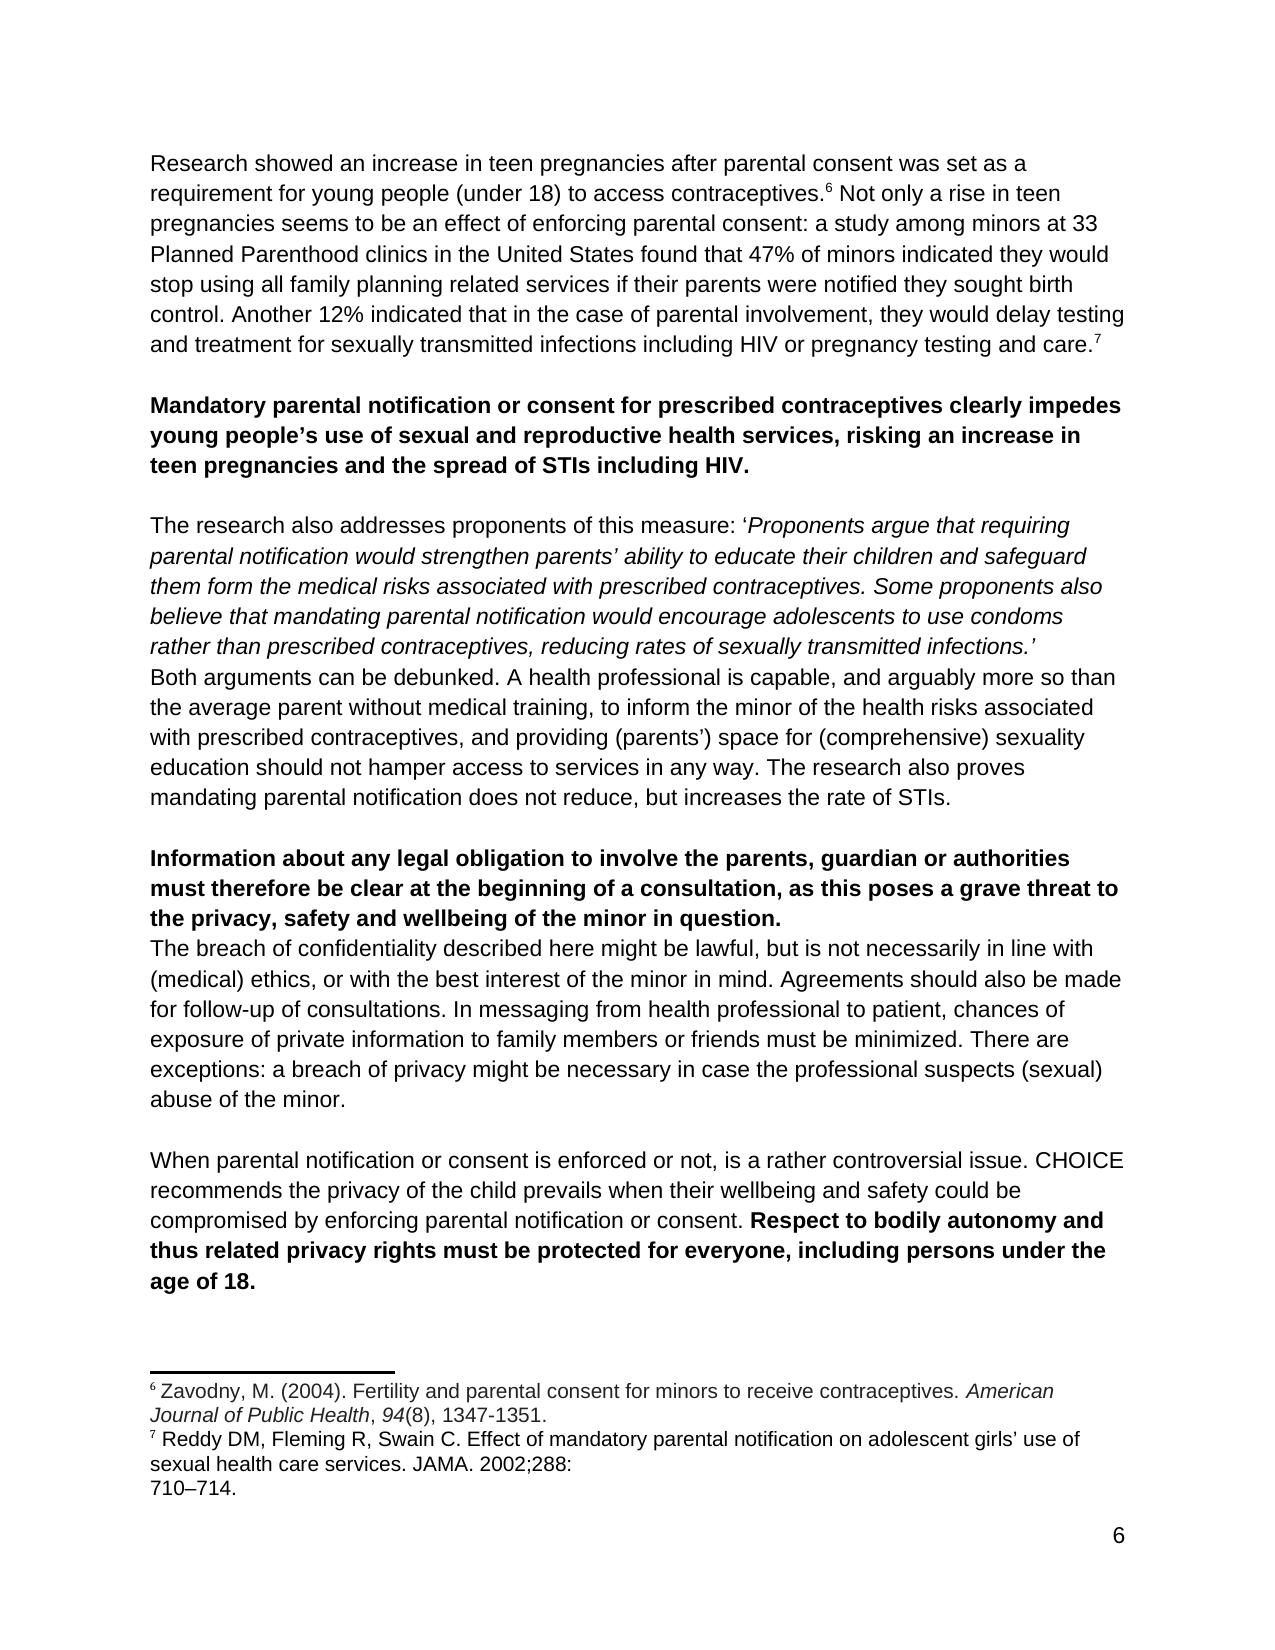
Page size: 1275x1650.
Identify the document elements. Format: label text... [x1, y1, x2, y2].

text When parental notification or consent is enforced or not, is a rather controversial issue. CHOICE recommends the privacy of the child prevails when their wellbeing and safety could be compromised by enforcing parental notification or consent. Respect to bodily autonomy and thus related privacy rights must be protected for everyone, including persons under the age of 18. [150, 1147, 1125, 1294]
text The breach of confidentiality described here might be lawful, but is not necessarily in line with (medical) ethics, or with the best interest of the minor in mind. Agreements should also be made for follow-up of consultations. In messaging from health professional to patient, chances of exposure of private information to family members or friends must be minimized. There are exceptions: a breach of privacy might be necessary in case the professional suspects (sexual) abuse of the minor. [150, 935, 1125, 1113]
text Both arguments can be debunked. A health professional is capable, and arguably more so than the average parent without medical training, to inform the minor of the health risks associated with prescribed contraceptives, and providing (parents’) space for (comprehensive) sexuality education should not hamper access to services in any way. The research also proves mandating parental notification does not reduce, but increases the rate of STIs. [150, 663, 1125, 811]
text Mandatory parental notification or consent for prescribed contraceptives clearly impedes young people’s use of sexual and reproductive health services, risking an increase in teen pregnancies and the spread of STIs including HIV. [150, 392, 1125, 478]
text The research also addresses proponents of this measure: ‘Proponents argue that requiring parental notification would strengthen parents’ ability to educate their children and safeguard them form the medical risks associated with prescribed contraceptives. Some proponents also believe that mandating parental notification would encourage adolescents to use condoms rather than prescribed contraceptives, reducing rates of sexually transmitted infections.’ [150, 512, 1125, 660]
text Research showed an increase in teen pregnancies after parental consent was set as a requirement for young people (under 18) to access contraceptives. Not only a rise in teen pregnancies seems to be an effect of enforcing parental consent: a study among minors at 33 Planned Parenthood clinics in the United States found that 47% of minors indicated they would stop using all family planning related services if their parents were notified they sought birth control. Another 12% indicated that in the case of parental involvement, they would delay testing and treatment for sexually transmitted infections including HIV or pregnancy testing and care. [150, 150, 1125, 358]
text Information about any legal obligation to involve the parents, guardian or authorities must therefore be clear at the beginning of a consultation, as this poses a grave threat to the privacy, safety and wellbeing of the minor in question. [150, 845, 1125, 932]
